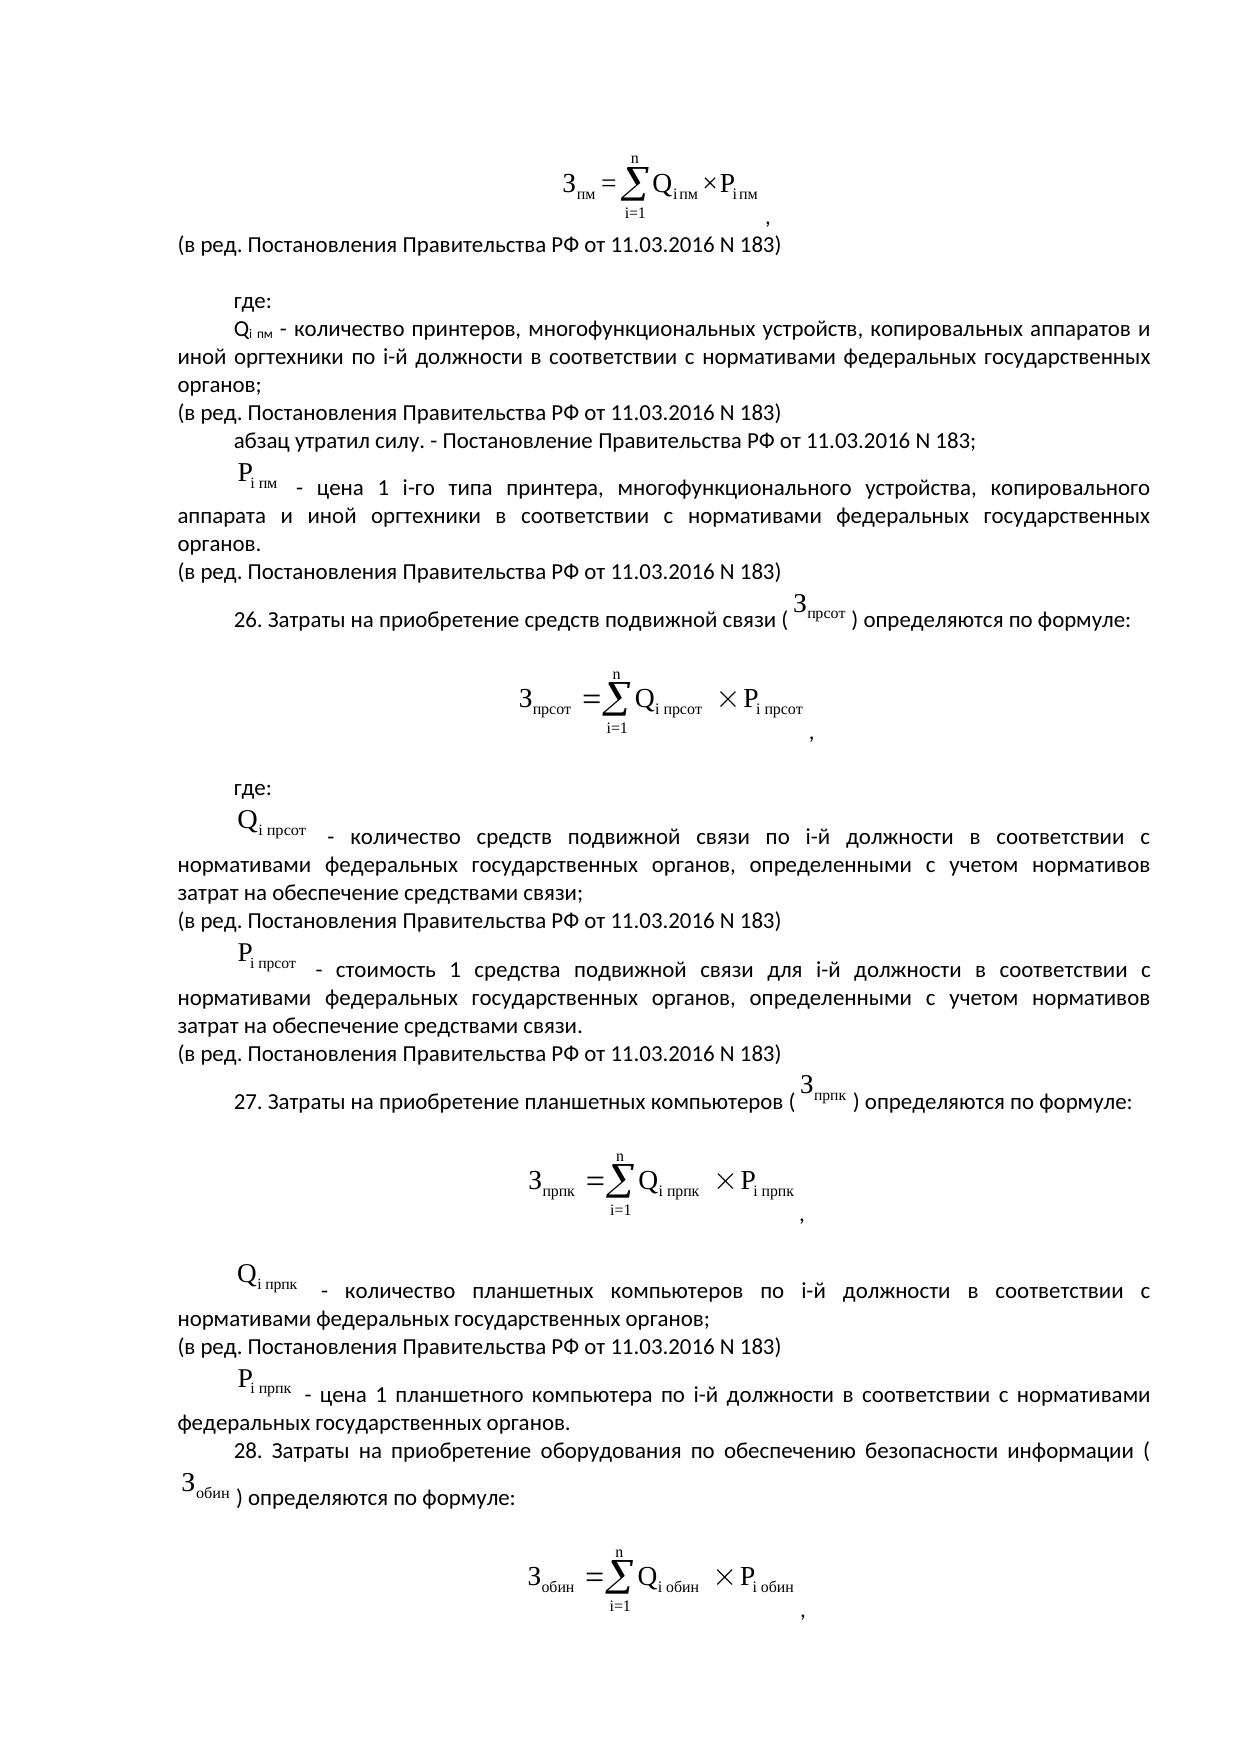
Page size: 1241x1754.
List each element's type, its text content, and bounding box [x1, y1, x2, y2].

text (в ред. Постановления Правительства РФ от 11.03.2016 N 183) [177, 906, 1152, 934]
text где: [177, 286, 1152, 314]
text - количество планшетных компьютеров по i-й должности в соответствии с нормативами федеральных государственных органов; [177, 1255, 1152, 1332]
text (в ред. Постановления Правительства РФ от 11.03.2016 N 183) [177, 1039, 1152, 1067]
text (в ред. Постановления Правительства РФ от 11.03.2016 N 183) [177, 1332, 1152, 1360]
text - цена 1 i-го типа принтера, многофункционального устройства, копировального аппарата и иной оргтехники в соответствии с нормативами федеральных государственных органов. [177, 454, 1152, 557]
text - цена 1 планшетного компьютера по i-й должности в соответствии с нормативами федеральных государственных органов. [177, 1360, 1152, 1437]
text , [177, 662, 1152, 745]
text (в ред. Постановления Правительства РФ от 11.03.2016 N 183) [177, 398, 1152, 426]
text Qi пм - количество принтеров, многофункциональных устройств, копировальных аппаратов и иной оргтехники по i-й должности в соответствии с нормативами федеральных государственных органов; [177, 314, 1152, 398]
text (в ред. Постановления Правительства РФ от 11.03.2016 N 183) [177, 557, 1152, 585]
text - стоимость 1 средства подвижной связи для i-й должности в соответствии с нормативами федеральных государственных органов, определенными с учетом нормативов затрат на обеспечение средствами связи. [177, 934, 1152, 1039]
text 27. Затраты на приобретение планшетных компьютеров () определяются по формуле: [177, 1067, 1152, 1115]
text , [177, 1143, 1152, 1227]
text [177, 230, 1152, 258]
text , [177, 1539, 1152, 1623]
text - количество средств подвижной связи по i-й должности в соответствии с нормативами федеральных государственных органов, определенными с учетом нормативов затрат на обеспечение средствами связи; [177, 801, 1152, 906]
text абзац утратил силу. - Постановление Правительства РФ от 11.03.2016 N 183; [177, 426, 1152, 454]
text 26. Затраты на приобретение средств подвижной связи () определяются по формуле: [177, 585, 1152, 633]
text где: [177, 773, 1152, 801]
text , [177, 146, 1152, 230]
text 28. Затраты на приобретение оборудования по обеспечению безопасности информации () определяются по формуле: [177, 1437, 1152, 1511]
